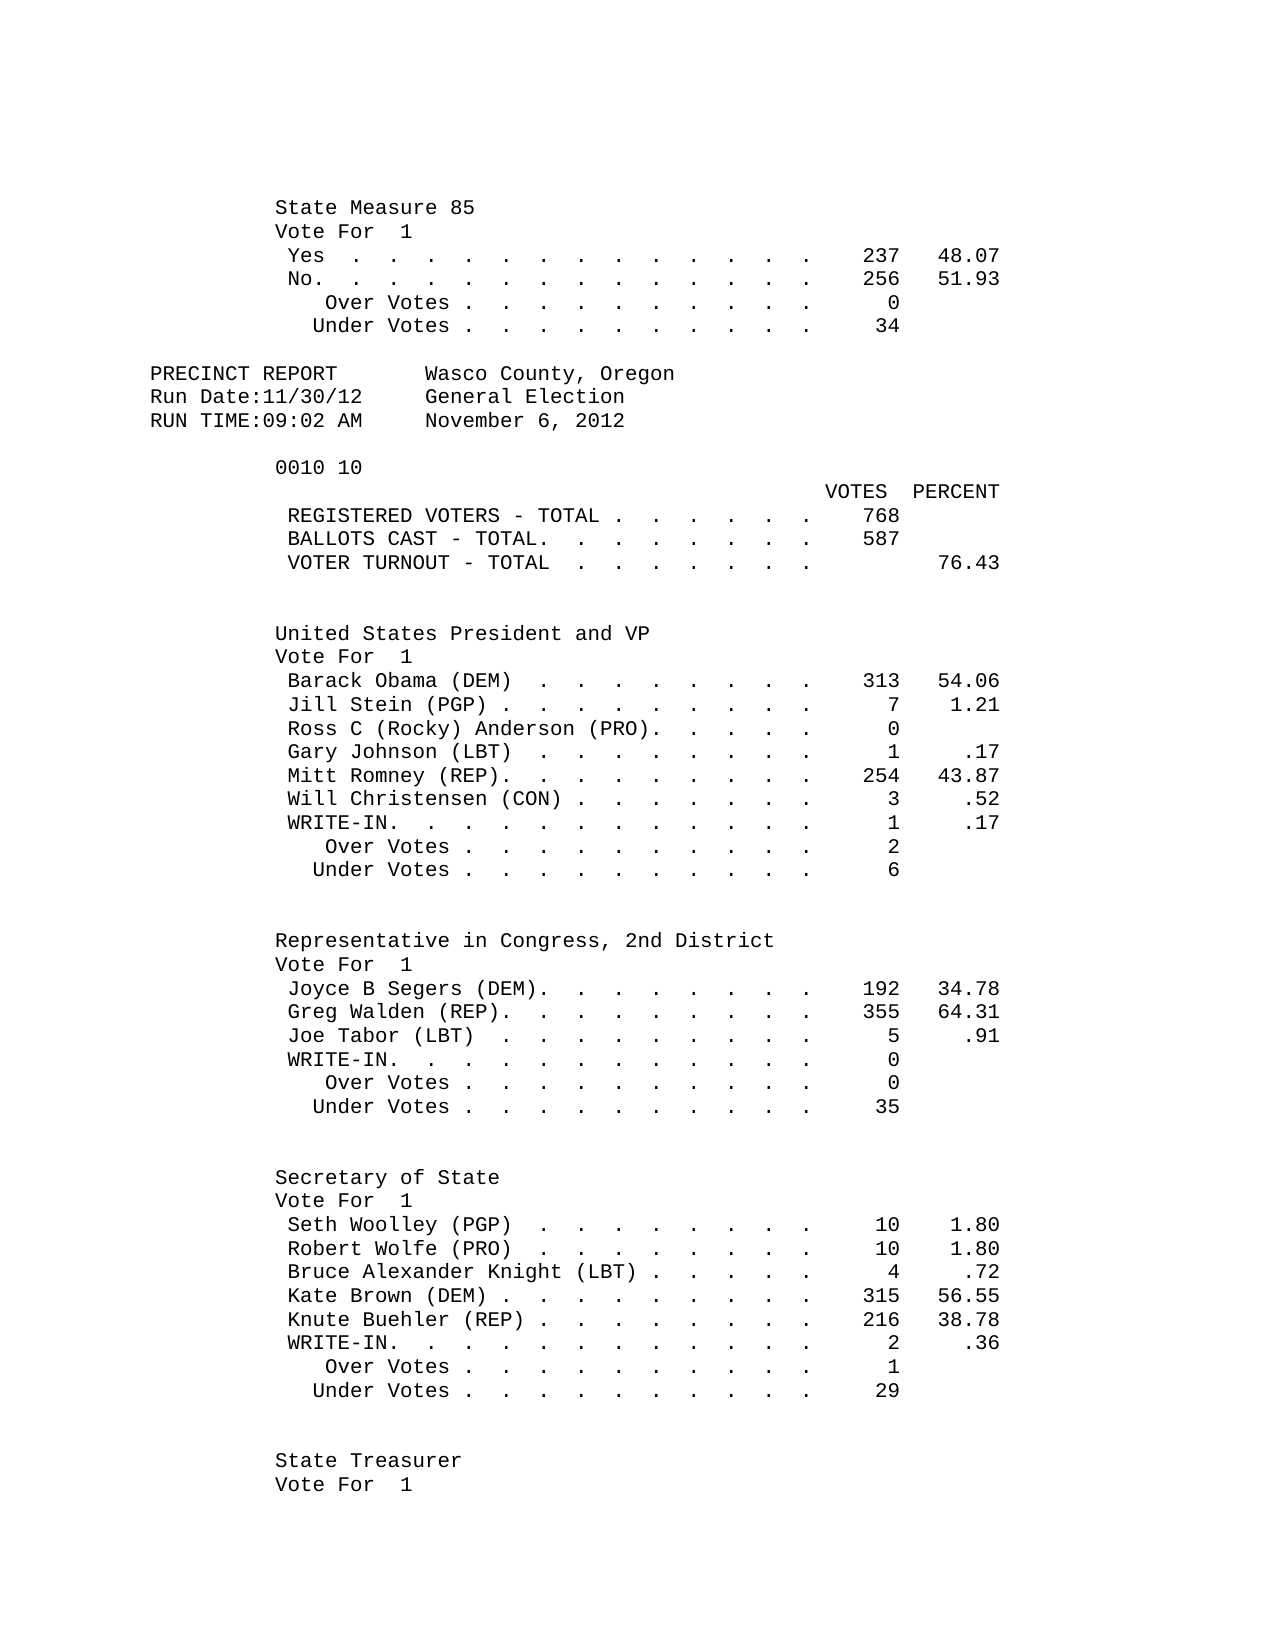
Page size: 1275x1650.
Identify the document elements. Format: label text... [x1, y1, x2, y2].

text Mitt Romney (REP). . . . . . . . . 254 43.87 [150, 765, 1125, 788]
text Kate Brown (DEM) . . . . . . . . . 315 56.55 [150, 1285, 1125, 1309]
text 0010 10 [150, 457, 1125, 481]
text Greg Walden (REP). . . . . . . . . 355 64.31 [150, 1001, 1125, 1025]
text Under Votes . . . . . . . . . . 35 [150, 1096, 1125, 1119]
text Representative in Congress, 2nd District [150, 930, 1125, 954]
text Vote For 1 [150, 647, 1125, 670]
text Knute Buehler (REP) . . . . . . . . 216 38.78 [150, 1309, 1125, 1332]
text PRECINCT REPORT Wasco County, Oregon [150, 363, 1125, 386]
text VOTER TURNOUT - TOTAL . . . . . . . 76.43 [150, 552, 1125, 576]
text Robert Wolfe (PRO) . . . . . . . . 10 1.80 [150, 1238, 1125, 1261]
text Over Votes . . . . . . . . . . 2 [150, 836, 1125, 859]
text Yes . . . . . . . . . . . . . 237 48.07 [150, 244, 1125, 268]
text Under Votes . . . . . . . . . . 29 [150, 1379, 1125, 1403]
text Ross C (Rocky) Anderson (PRO). . . . . 0 [150, 717, 1125, 741]
text Vote For 1 [150, 1474, 1125, 1498]
text Joe Tabor (LBT) . . . . . . . . . 5 .91 [150, 1025, 1125, 1048]
text Over Votes . . . . . . . . . . 0 [150, 1072, 1125, 1096]
text Vote For 1 [150, 954, 1125, 978]
text State Treasurer [150, 1451, 1125, 1474]
text Gary Johnson (LBT) . . . . . . . . 1 .17 [150, 741, 1125, 765]
text Secretary of State [150, 1167, 1125, 1190]
text VOTES PERCENT [150, 481, 1125, 505]
text Vote For 1 [150, 221, 1125, 244]
text Run Date:11/30/12 General Election [150, 386, 1125, 410]
text United States President and VP [150, 623, 1125, 647]
text No. . . . . . . . . . . . . . 256 51.93 [150, 268, 1125, 292]
text Barack Obama (DEM) . . . . . . . . 313 54.06 [150, 670, 1125, 694]
text State Measure 85 [150, 197, 1125, 221]
text Jill Stein (PGP) . . . . . . . . . 7 1.21 [150, 694, 1125, 717]
text Bruce Alexander Knight (LBT) . . . . . 4 .72 [150, 1261, 1125, 1285]
text REGISTERED VOTERS - TOTAL . . . . . . 768 [150, 505, 1125, 528]
text Joyce B Segers (DEM). . . . . . . . 192 34.78 [150, 978, 1125, 1001]
text WRITE-IN. . . . . . . . . . . . 1 .17 [150, 812, 1125, 836]
text Over Votes . . . . . . . . . . 0 [150, 292, 1125, 316]
text Over Votes . . . . . . . . . . 1 [150, 1356, 1125, 1379]
text WRITE-IN. . . . . . . . . . . . 2 .36 [150, 1332, 1125, 1356]
text RUN TIME:09:02 AM November 6, 2012 [150, 410, 1125, 434]
text Under Votes . . . . . . . . . . 34 [150, 316, 1125, 339]
text WRITE-IN. . . . . . . . . . . . 0 [150, 1048, 1125, 1072]
text Seth Woolley (PGP) . . . . . . . . 10 1.80 [150, 1214, 1125, 1238]
text Will Christensen (CON) . . . . . . . 3 .52 [150, 788, 1125, 812]
text BALLOTS CAST - TOTAL. . . . . . . . 587 [150, 528, 1125, 552]
text Vote For 1 [150, 1190, 1125, 1214]
text Under Votes . . . . . . . . . . 6 [150, 859, 1125, 883]
